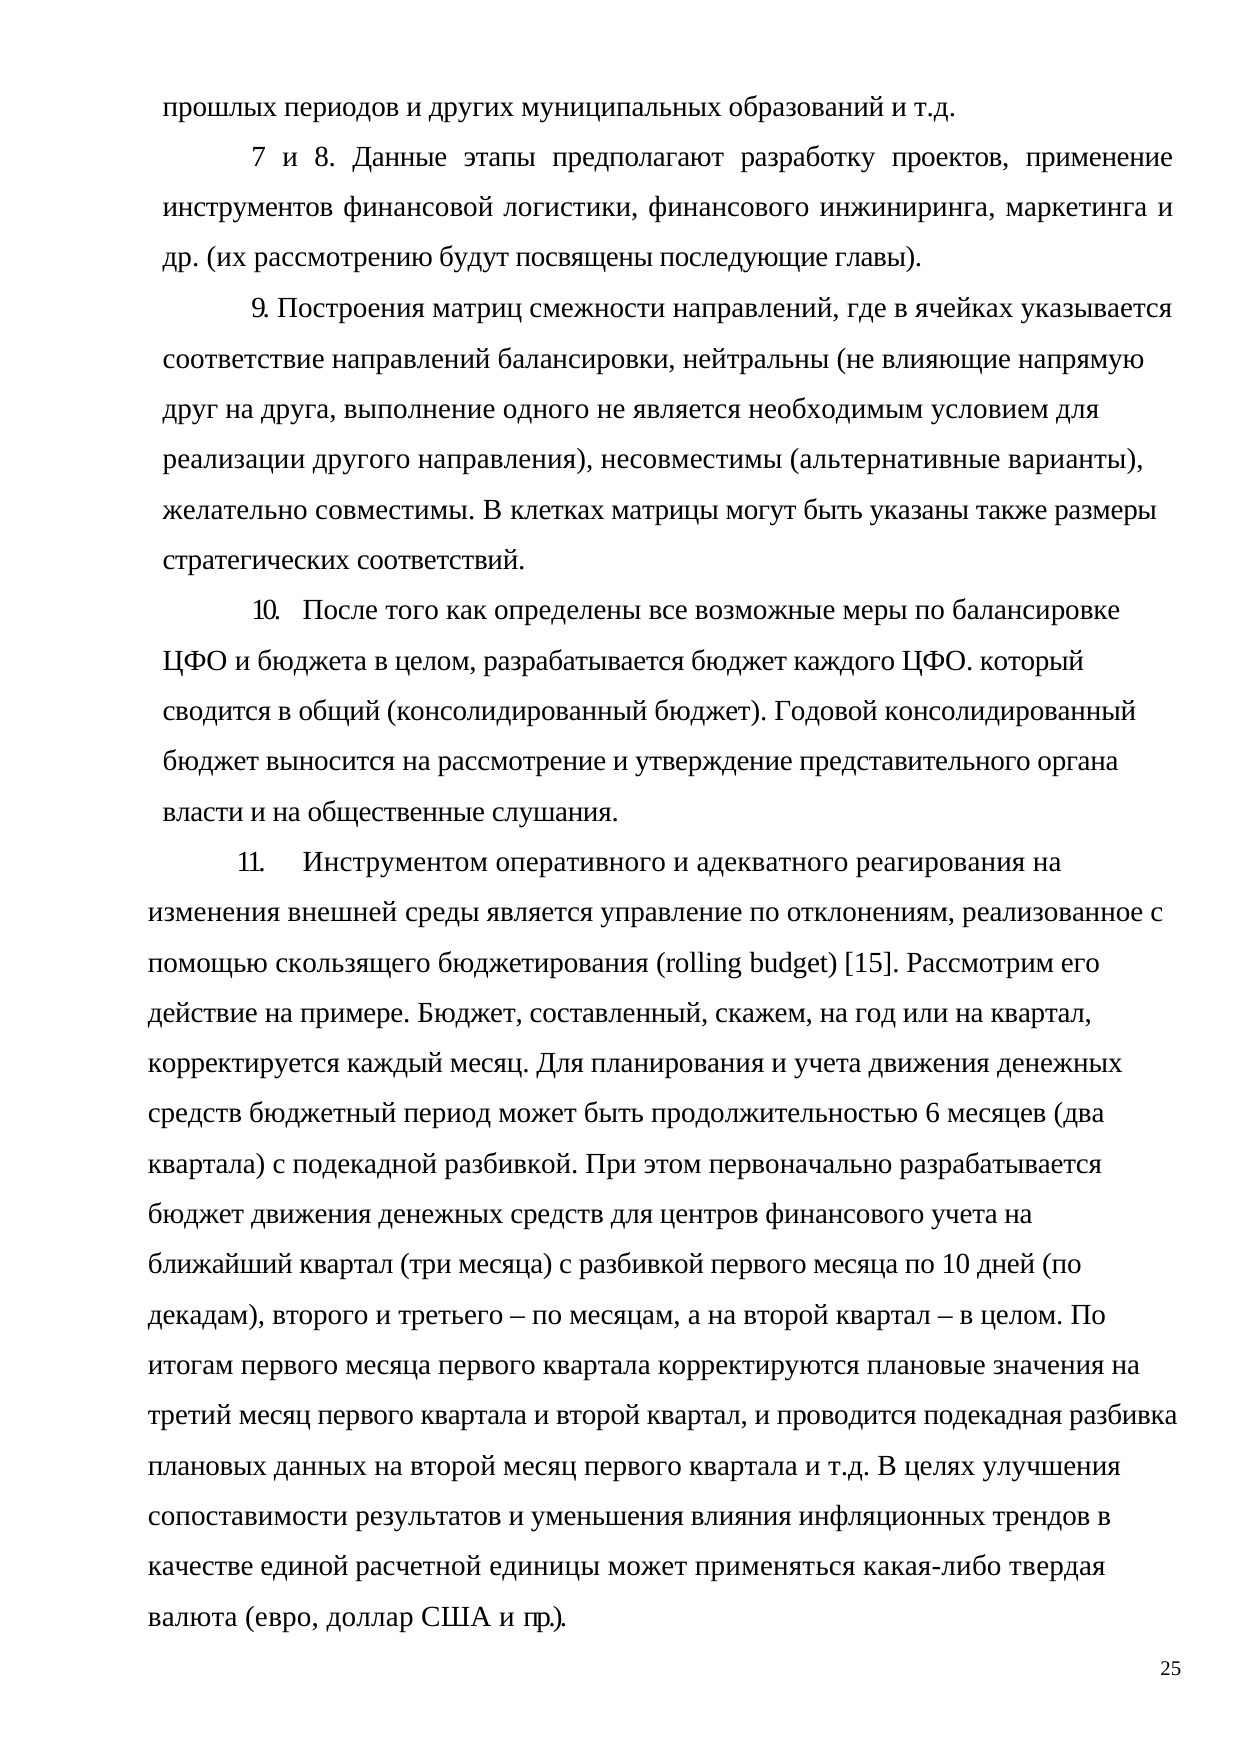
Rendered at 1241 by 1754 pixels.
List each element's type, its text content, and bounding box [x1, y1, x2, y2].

text 7 и 8. Данные этапы предполагают разработку проектов, применение инструментов финансовой логистики, финансового инжиниринга, маркетинга и др. (их рассмотрению будут посвящены последующие главы). [162, 139, 1174, 273]
list После того как определены все возможные меры по балансировке ЦФО и бюджета в целом, разрабатывается бюджет каждого ЦФО. который сводится в общий (консолидированный бюджет). Годовой консолидированный бюджет выносится на рассмотрение и утверждение представительного органа власти и на общественные слушания. [162, 592, 1181, 827]
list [162, 89, 1181, 122]
text 9. Построения матриц смежности направлений, где в ячейках указывается соответствие направлений балансировки, нейтральны (не влияющие напрямую друг на друга, выполнение одного не является необходимым условием для реализации другого направления), несовместимы (альтернативные варианты), желательно совместимы. В клетках матрицы могут быть указаны также размеры стратегических соответствий. [162, 291, 1181, 576]
list Инструментом оперативного и адекватного реагирования на изменения внешней среды является управление по отклонениям, реализованное с помощью скользящего бюджетирования (rolling budget) [15]. Рассмотрим его действие на примере. Бюджет, составленный, скажем, на год или на квартал, корректируется каждый месяц. Для планирования и учета движения денежных средств бюджетный период может быть продолжительностью 6 месяцев (два квартала) с подекадной разбивкой. При этом первоначально разрабатывается бюджет движения денежных средств для центров финансового учета на ближайший квартал (три месяца) с разбивкой первого месяца по 10 дней (по декадам), второго и третьего – по месяцам, а на второй квартал – в целом. По итогам первого месяца первого квартала корректируются плановые значения на третий месяц первого квартала и второй квартал, и проводится подекадная разбивка плановых данных на второй месяц первого квартала и т.д. В целях улучшения сопоставимости результатов и уменьшения влияния инфляционных трендов в качестве единой расчетной единицы может применяться какая-либо твердая валюта (евро, доллар США и пр.). [148, 844, 1181, 1632]
